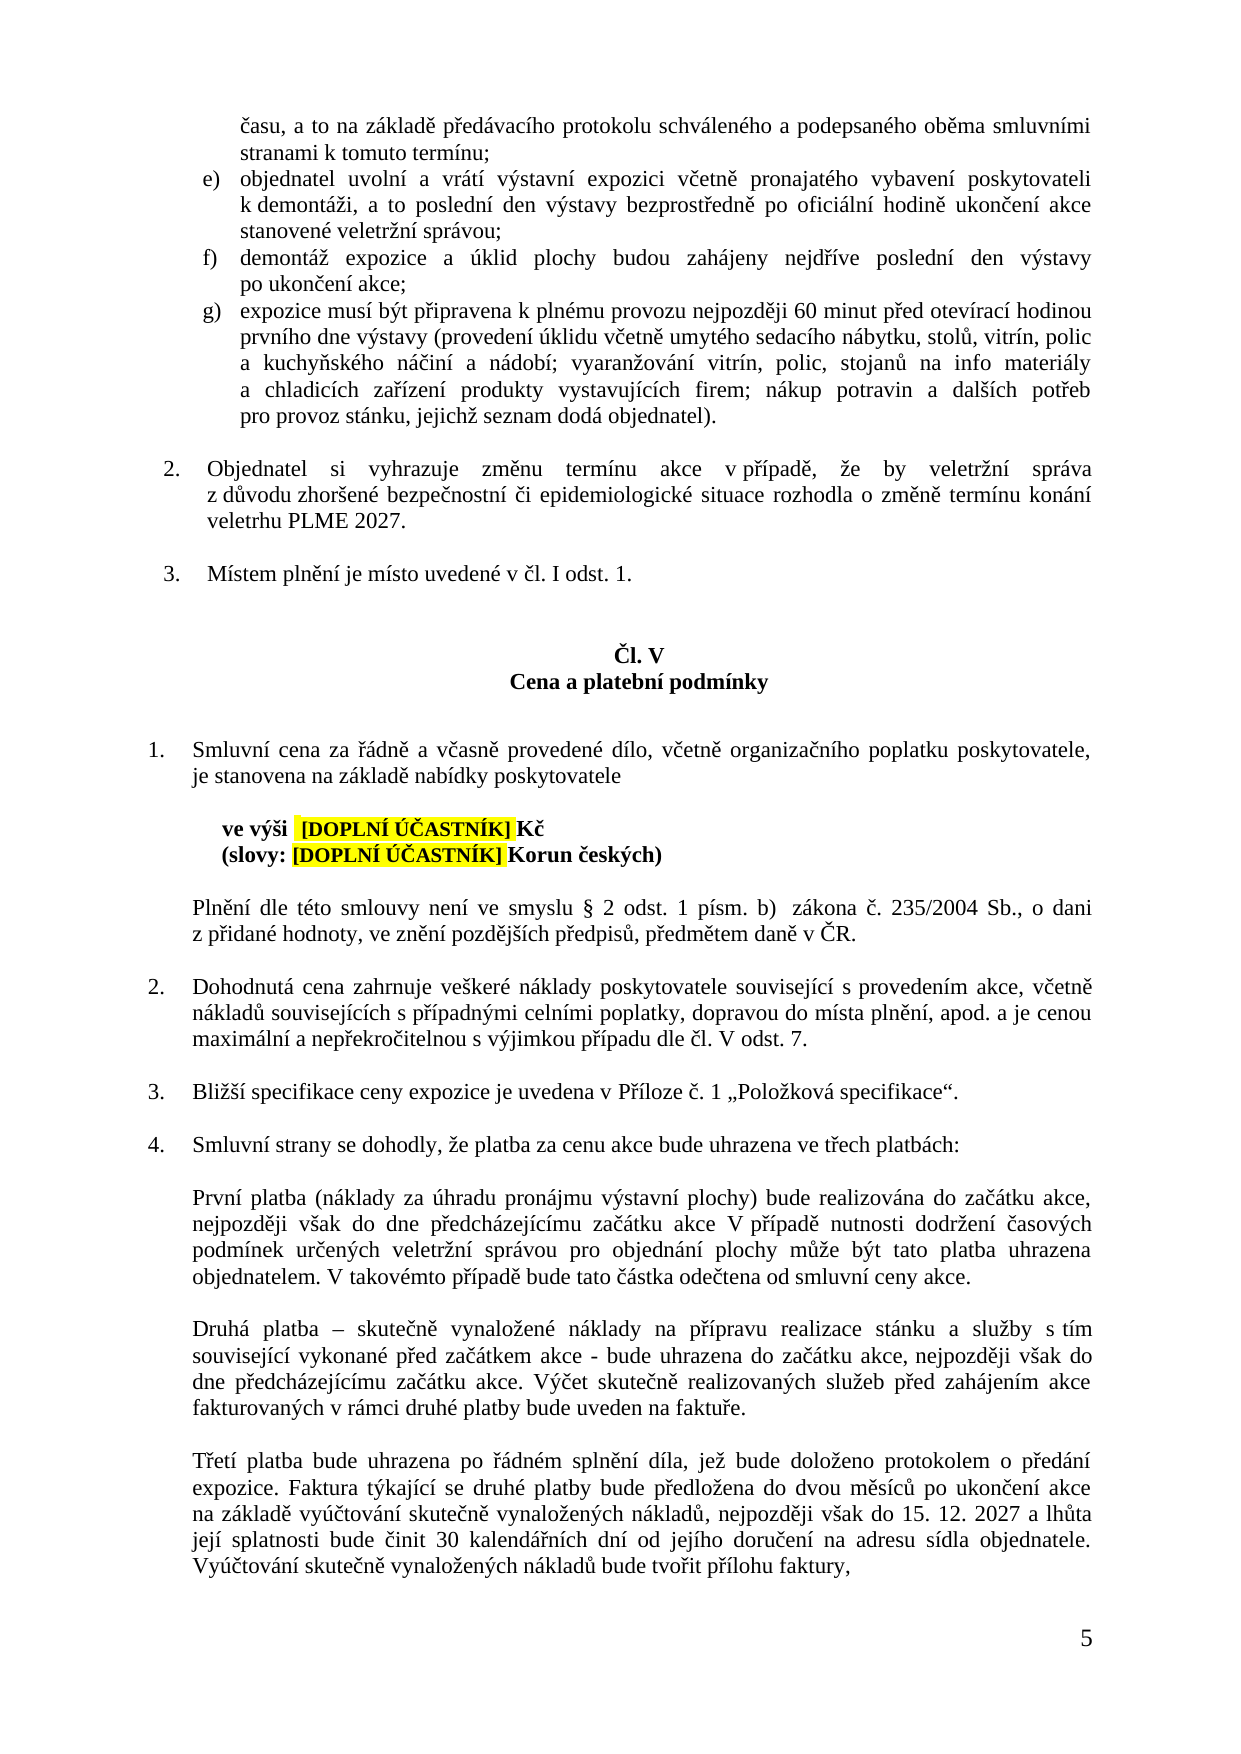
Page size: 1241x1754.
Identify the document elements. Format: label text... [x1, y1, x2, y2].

text Druhá platba – skutečně vynaložené náklady na přípravu realizace stánku a služby s tím související vykonané před začátkem akce - bude uhrazena do začátku akce, nejpozději však do dne předcházejícímu začátku akce. Výčet skutečně realizovaných služeb před zahájením akce fakturovaných v rámci druhé platby bude uveden na faktuře. [192, 1315, 1092, 1421]
text Cena a platební podmínky [185, 668, 1092, 694]
list Bližší specifikace ceny expozice je uvedena v Příloze č. 1 „Položková specifikace“. [148, 1078, 1092, 1104]
list Dohodnutá cena zahrnuje veškeré náklady poskytovatele související s provedením akce, včetně nákladů souvisejících s případnými celními poplatky, dopravou do místa plnění, apod. a je cenou maximální a nepřekročitelnou s výjimkou případu dle čl. V odst. 7. [148, 973, 1092, 1052]
text Plnění dle této smlouvy není ve smyslu § 2 odst. 1 písm. b) zákona č. 235/2004 Sb., o dani z přidané hodnoty, ve znění pozdějších předpisů, předmětem daně v ČR. [192, 894, 1092, 946]
list expozice musí být připravena k plnému provozu nejpozději 60 minut před otevírací hodinou prvního dne výstavy (provedení úklidu včetně umytého sedacího nábytku, stolů, vitrín, polic a kuchyňského náčiní a nádobí; vyaranžování vitrín, polic, stojanů na info materiály a chladicích zařízení produkty vystavujících firem; nákup potravin a dalších potřeb pro provoz stánku, jejichž seznam dodá objednatel). [202, 297, 1092, 428]
text Třetí platba bude uhrazena po řádném splnění díla, jež bude doloženo protokolem o předání expozice. Faktura týkající se druhé platby bude předložena do dvou měsíců po ukončení akce na základě vyúčtování skutečně vynaložených nákladů, nejpozději však do 15. 12. 2027 a lhůta její splatnosti bude činit 30 kalendářních dní od jejího doručení na adresu sídla objednatele. Vyúčtování skutečně vynaložených nákladů bude tvořit přílohu faktury, [192, 1447, 1092, 1579]
list Objednatel si vyhrazuje změnu termínu akce v případě, že by veletržní správa z důvodu zhoršené bezpečnostní či epidemiologické situace rozhodla o změně termínu konání veletrhu PLME 2027. [163, 455, 1092, 534]
list Smluvní strany se dohodly, že platba za cenu akce bude uhrazena ve třech platbách: [148, 1131, 1092, 1157]
list objednatel uvolní a vrátí výstavní expozici včetně pronajatého vybavení poskytovateli k demontáži, a to poslední den výstavy bezprostředně po oficiální hodině ukončení akce stanovené veletržní správou; [202, 165, 1092, 244]
text ve výši [DOPLNÍ ÚČASTNÍK] Kč [301, 815, 1092, 841]
list Místem plnění je místo uvedené v čl. I odst. 1. [163, 560, 1092, 587]
text (slovy: [DOPLNÍ ÚČASTNÍK] Korun českých) [185, 841, 1092, 867]
list Smluvní cena za řádně a včasně provedené dílo, včetně organizačního poplatku poskytovatele, je stanovena na základě nabídky poskytovatele [148, 736, 1092, 788]
list demontáž expozice a úklid plochy budou zahájeny nejdříve poslední den výstavy po ukončení akce; [202, 244, 1092, 297]
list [202, 112, 1092, 165]
subtitle Čl. V [185, 642, 1092, 668]
text ve výši [DOPLNÍ ÚČASTNÍK] Kč [148, 815, 294, 841]
text První platba (náklady za úhradu pronájmu výstavní plochy) bude realizována do začátku akce, nejpozději však do dne předcházejícímu začátku akce V případě nutnosti dodržení časových podmínek určených veletržní správou pro objednání plochy může být tato platba uhrazena objednatelem. V takovémto případě bude tato částka odečtena od smluvní ceny akce. [192, 1184, 1092, 1289]
